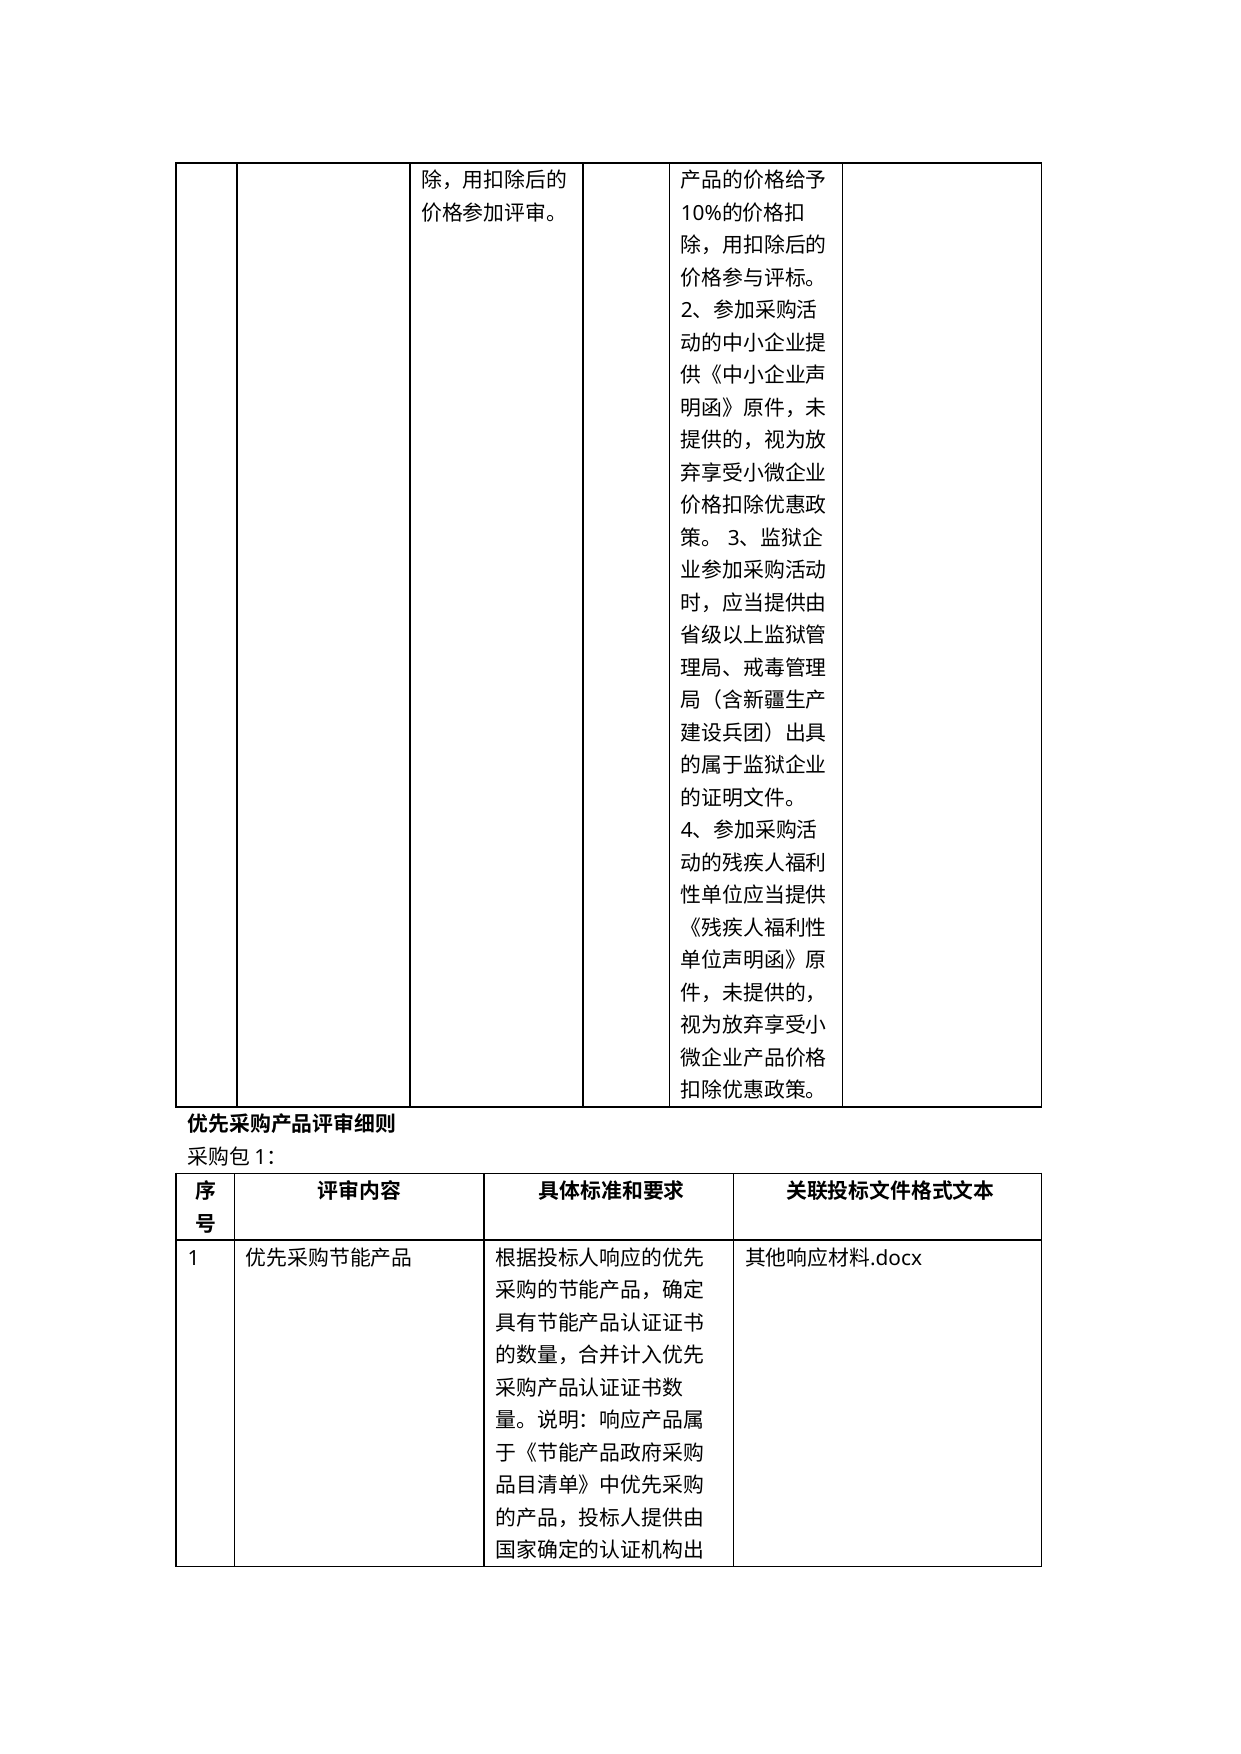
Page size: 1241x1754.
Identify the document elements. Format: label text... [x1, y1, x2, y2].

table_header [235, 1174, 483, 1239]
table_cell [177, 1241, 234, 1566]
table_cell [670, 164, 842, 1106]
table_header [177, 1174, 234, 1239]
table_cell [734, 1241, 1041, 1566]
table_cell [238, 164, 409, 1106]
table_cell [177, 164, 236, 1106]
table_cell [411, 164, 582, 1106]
text 采购包1： [187, 1140, 1053, 1173]
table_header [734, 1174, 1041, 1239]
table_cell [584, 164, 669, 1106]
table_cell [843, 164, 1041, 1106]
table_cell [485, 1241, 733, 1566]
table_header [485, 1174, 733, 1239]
text 优先采购产品评审细则 [187, 1108, 1053, 1140]
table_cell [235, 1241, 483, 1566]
